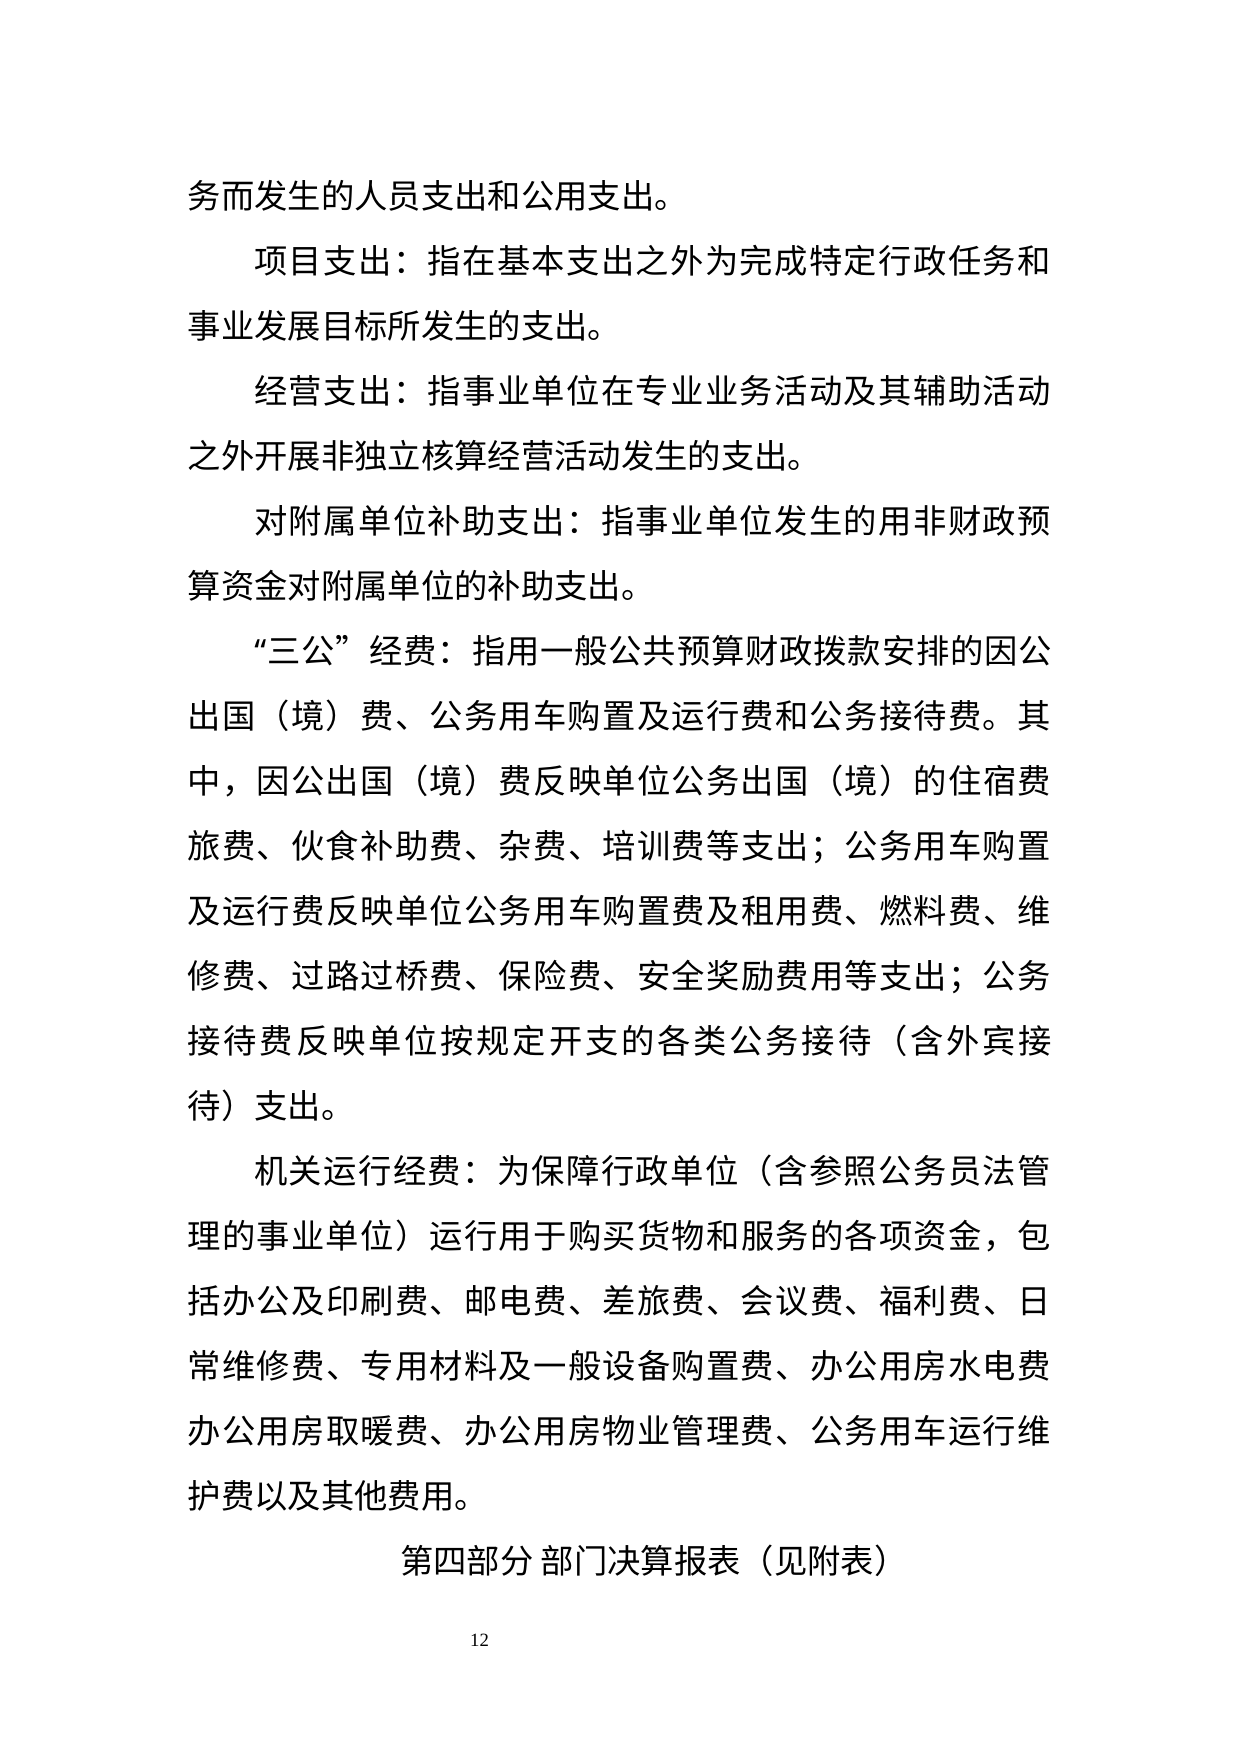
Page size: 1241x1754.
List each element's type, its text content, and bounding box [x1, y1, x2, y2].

text 机关运行经费：为保障行政单位（含参照公务员法管理的事业单位）运行用于购买货物和服务的各项资金，包括办公及印刷费、邮电费、差旅费、会议费、福利费、日常维修费、专用材料及一般设备购置费、办公用房水电费、办公用房取暖费、办公用房物业管理费、公务用车运行维护费以及其他费用。 [187, 1137, 1053, 1527]
text “三公”经费：指用一般公共预算财政拨款安排的因公出国（境）费、公务用车购置及运行费和公务接待费。其中，因公出国（境）费反映单位公务出国（境）的住宿费、旅费、伙食补助费、杂费、培训费等支出；公务用车购置及运行费反映单位公务用车购置费及租用费、燃料费、维修费、过路过桥费、保险费、安全奖励费用等支出；公务接待费反映单位按规定开支的各类公务接待（含外宾接待）支出。 [187, 617, 1053, 1137]
text 第四部分 部门决算报表（见附表） [187, 1527, 1053, 1592]
text 项目支出：指在基本支出之外为完成特定行政任务和事业发展目标所发生的支出。 [187, 227, 1053, 357]
text 经营支出：指事业单位在专业业务活动及其辅助活动之外开展非独立核算经营活动发生的支出。 [187, 357, 1053, 487]
text 对附属单位补助支出：指事业单位发生的用非财政预算资金对附属单位的补助支出。 [187, 487, 1053, 617]
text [187, 162, 1053, 227]
